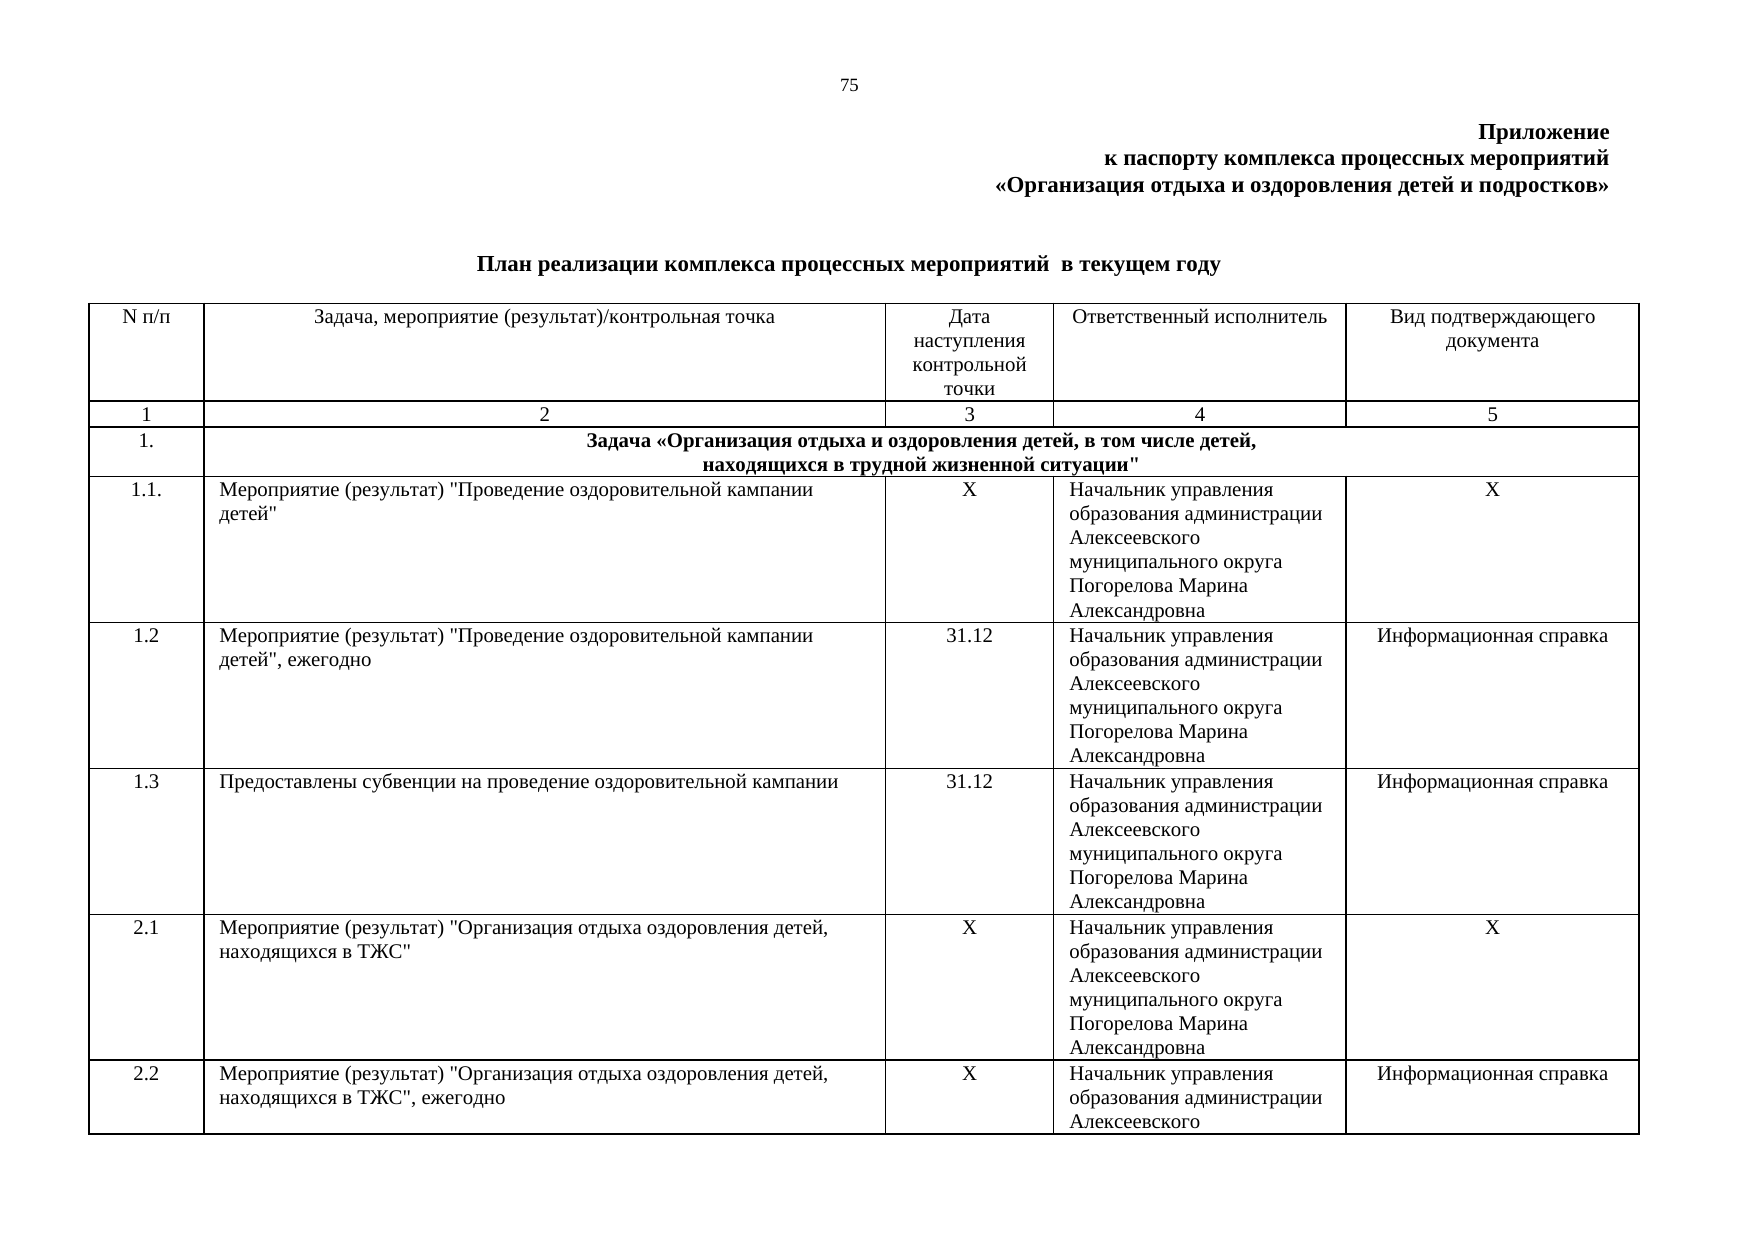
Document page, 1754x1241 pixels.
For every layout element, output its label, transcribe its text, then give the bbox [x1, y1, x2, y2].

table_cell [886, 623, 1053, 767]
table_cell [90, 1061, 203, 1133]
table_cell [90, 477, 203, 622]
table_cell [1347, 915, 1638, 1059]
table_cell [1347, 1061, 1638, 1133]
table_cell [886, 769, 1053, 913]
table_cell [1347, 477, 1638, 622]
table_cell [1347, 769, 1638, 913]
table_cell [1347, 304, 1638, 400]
text «Организация отдыха и оздоровления детей и подростков» [89, 171, 1609, 197]
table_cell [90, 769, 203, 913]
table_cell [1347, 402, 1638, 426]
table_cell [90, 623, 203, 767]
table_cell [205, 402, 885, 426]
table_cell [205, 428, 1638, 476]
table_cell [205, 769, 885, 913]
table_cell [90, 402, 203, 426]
text План реализации комплекса процессных мероприятий в текущем году [89, 197, 1609, 276]
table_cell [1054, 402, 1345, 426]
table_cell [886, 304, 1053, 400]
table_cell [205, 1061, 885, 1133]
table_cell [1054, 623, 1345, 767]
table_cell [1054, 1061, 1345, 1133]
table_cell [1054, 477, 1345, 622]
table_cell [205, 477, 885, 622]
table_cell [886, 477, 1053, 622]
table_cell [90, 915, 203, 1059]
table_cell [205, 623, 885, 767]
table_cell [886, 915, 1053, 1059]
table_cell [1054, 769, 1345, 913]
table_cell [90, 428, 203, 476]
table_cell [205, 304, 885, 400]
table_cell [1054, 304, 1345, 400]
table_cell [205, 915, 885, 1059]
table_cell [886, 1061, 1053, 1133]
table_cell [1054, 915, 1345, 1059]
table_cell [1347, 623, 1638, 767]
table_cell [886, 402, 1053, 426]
text Приложение к паспорту комплекса процессных мероприятий [89, 118, 1609, 171]
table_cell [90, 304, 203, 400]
